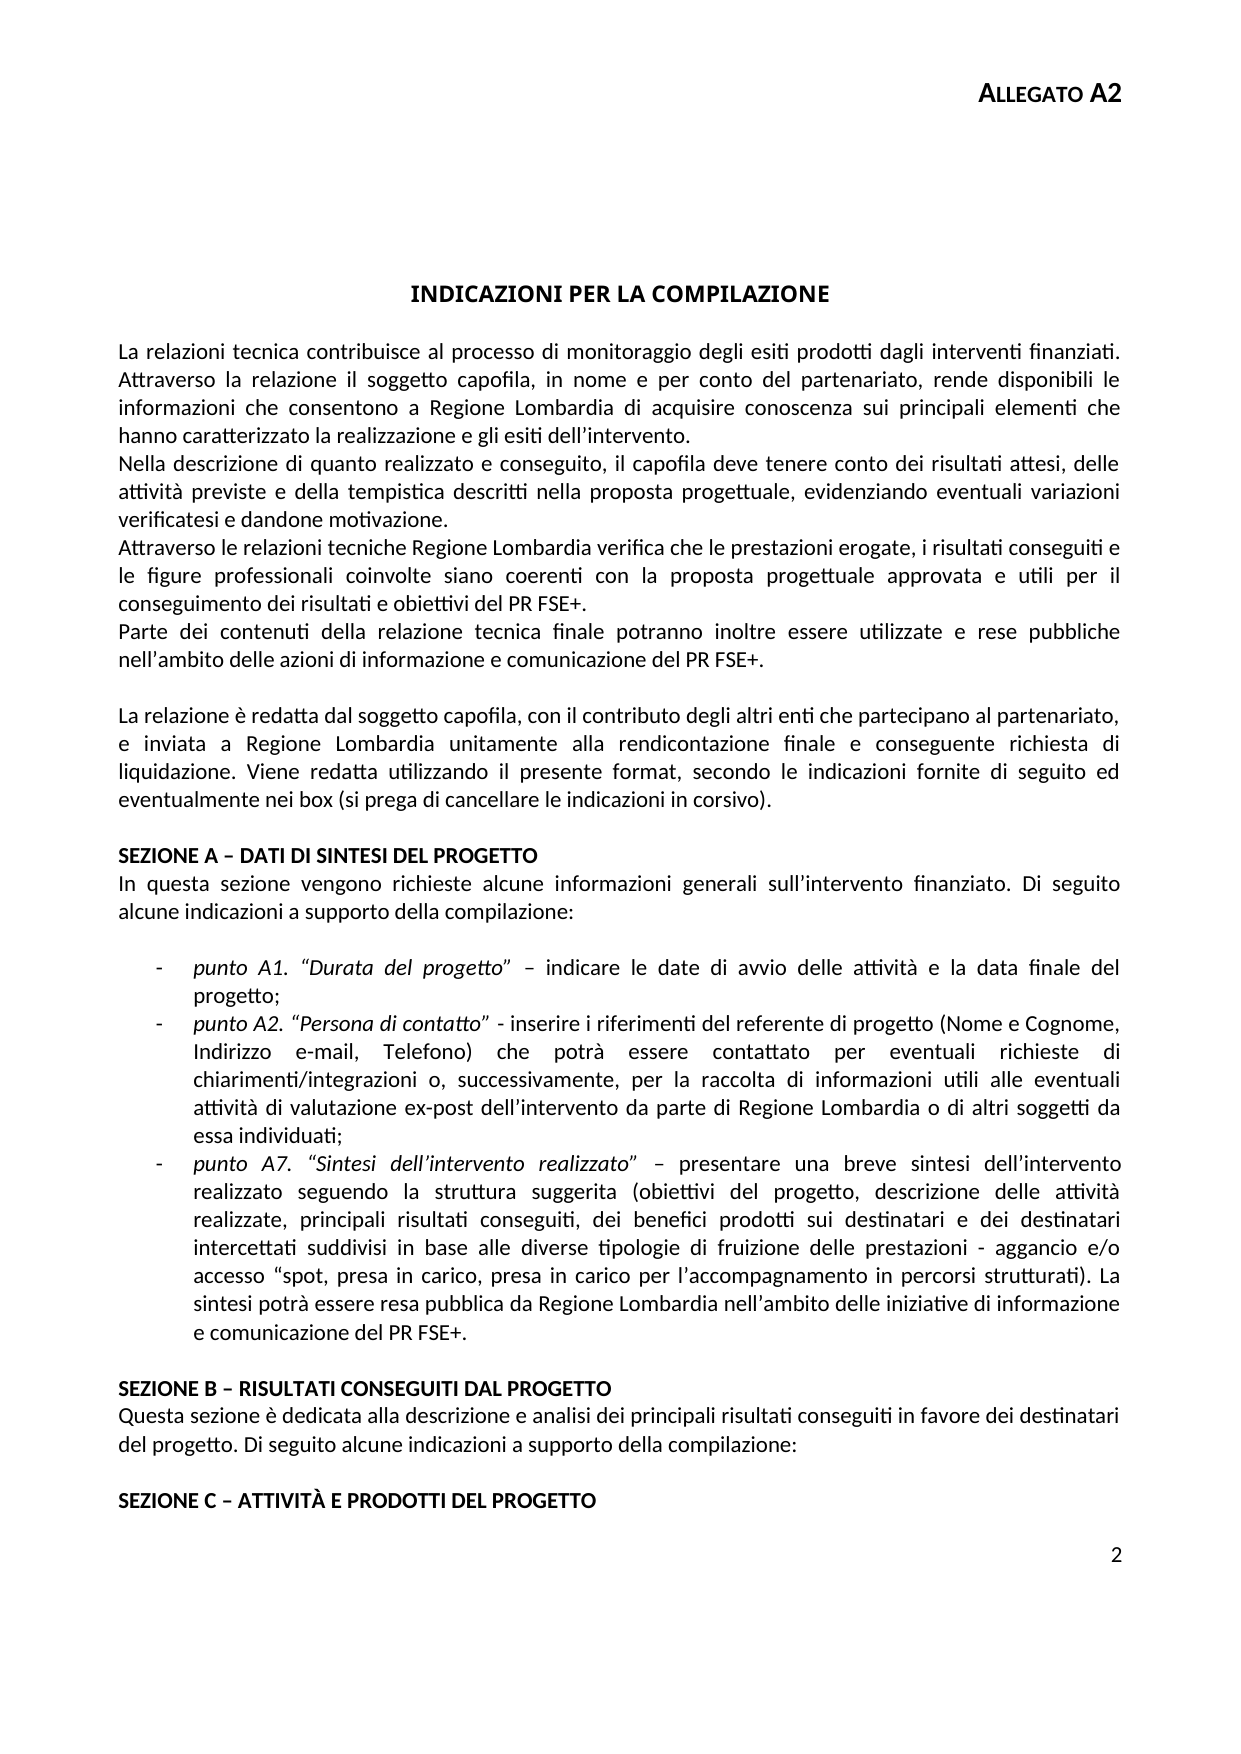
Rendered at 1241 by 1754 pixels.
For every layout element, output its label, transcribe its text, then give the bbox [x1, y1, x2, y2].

text La relazioni tecnica contribuisce al processo di monitoraggio degli esiti prodotti dagli interventi finanziati. Attraverso la relazione il soggetto capofila, in nome e per conto del partenariato, rende disponibili le informazioni che consentono a Regione Lombardia di acquisire conoscenza sui principali elementi che hanno caratterizzato la realizzazione e gli esiti dell’intervento. [118, 337, 1122, 449]
text Nella descrizione di quanto realizzato e conseguito, il capofila deve tenere conto dei risultati attesi, delle attività previste e della tempistica descritti nella proposta progettuale, evidenziando eventuali variazioni verificatesi e dandone motivazione. [118, 449, 1122, 533]
list punto A7. “Sintesi dell’intervento realizzato” – presentare una breve sintesi dell’intervento realizzato seguendo la struttura suggerita (obiettivi del progetto, descrizione delle attività realizzate, principali risultati conseguiti, dei benefici prodotti sui destinatari e dei destinatari intercettati suddivisi in base alle diverse tipologie di fruizione delle prestazioni - aggancio e/o accesso “spot, presa in carico, presa in carico per l’accompagnamento in percorsi strutturati). La sintesi potrà essere resa pubblica da Regione Lombardia nell’ambito delle iniziative di informazione e comunicazione del PR FSE+. [156, 1149, 1122, 1346]
list punto A1. “Durata del progetto” – indicare le date di avvio delle attività e la data finale del progetto; [156, 953, 1122, 1009]
text Parte dei contenuti della relazione tecnica finale potranno inoltre essere utilizzate e rese pubbliche nell’ambito delle azioni di informazione e comunicazione del PR FSE+. [118, 617, 1122, 673]
text La relazione è redatta dal soggetto capofila, con il contributo degli altri enti che partecipano al partenariato, e inviata a Regione Lombardia unitamente alla rendicontazione finale e conseguente richiesta di liquidazione. Viene redatta utilizzando il presente format, secondo le indicazioni fornite di seguito ed eventualmente nei box (si prega di cancellare le indicazioni in corsivo). [118, 701, 1122, 813]
subtitle SEZIONE B – RISULTATI CONSEGUITI DAL PROGETTO [118, 1374, 1122, 1402]
list punto A2. “Persona di contatto” - inserire i riferimenti del referente di progetto (Nome e Cognome, Indirizzo e-mail, Telefono) che potrà essere contattato per eventuali richieste di chiarimenti/integrazioni o, successivamente, per la raccolta di informazioni utili alle eventuali attività di valutazione ex-post dell’intervento da parte di Regione Lombardia o di altri soggetti da essa individuati; [156, 1009, 1122, 1149]
subtitle SEZIONE A – DATI DI SINTESI DEL PROGETTO [118, 841, 1122, 869]
text Attraverso le relazioni tecniche Regione Lombardia verifica che le prestazioni erogate, i risultati conseguiti e le figure professionali coinvolte siano coerenti con la proposta progettuale approvata e utili per il conseguimento dei risultati e obiettivi del PR FSE+. [118, 533, 1122, 617]
text Questa sezione è dedicata alla descrizione e analisi dei principali risultati conseguiti in favore dei destinatari del progetto. Di seguito alcune indicazioni a supporto della compilazione: [118, 1402, 1122, 1458]
text In questa sezione vengono richieste alcune informazioni generali sull’intervento finanziato. Di seguito alcune indicazioni a supporto della compilazione: [118, 869, 1122, 925]
subtitle INDICAZIONI PER LA COMPILAZIONE [118, 278, 1122, 309]
subtitle SEZIONE C – ATTIVITÀ E PRODOTTI DEL PROGETTO [118, 1486, 1122, 1514]
